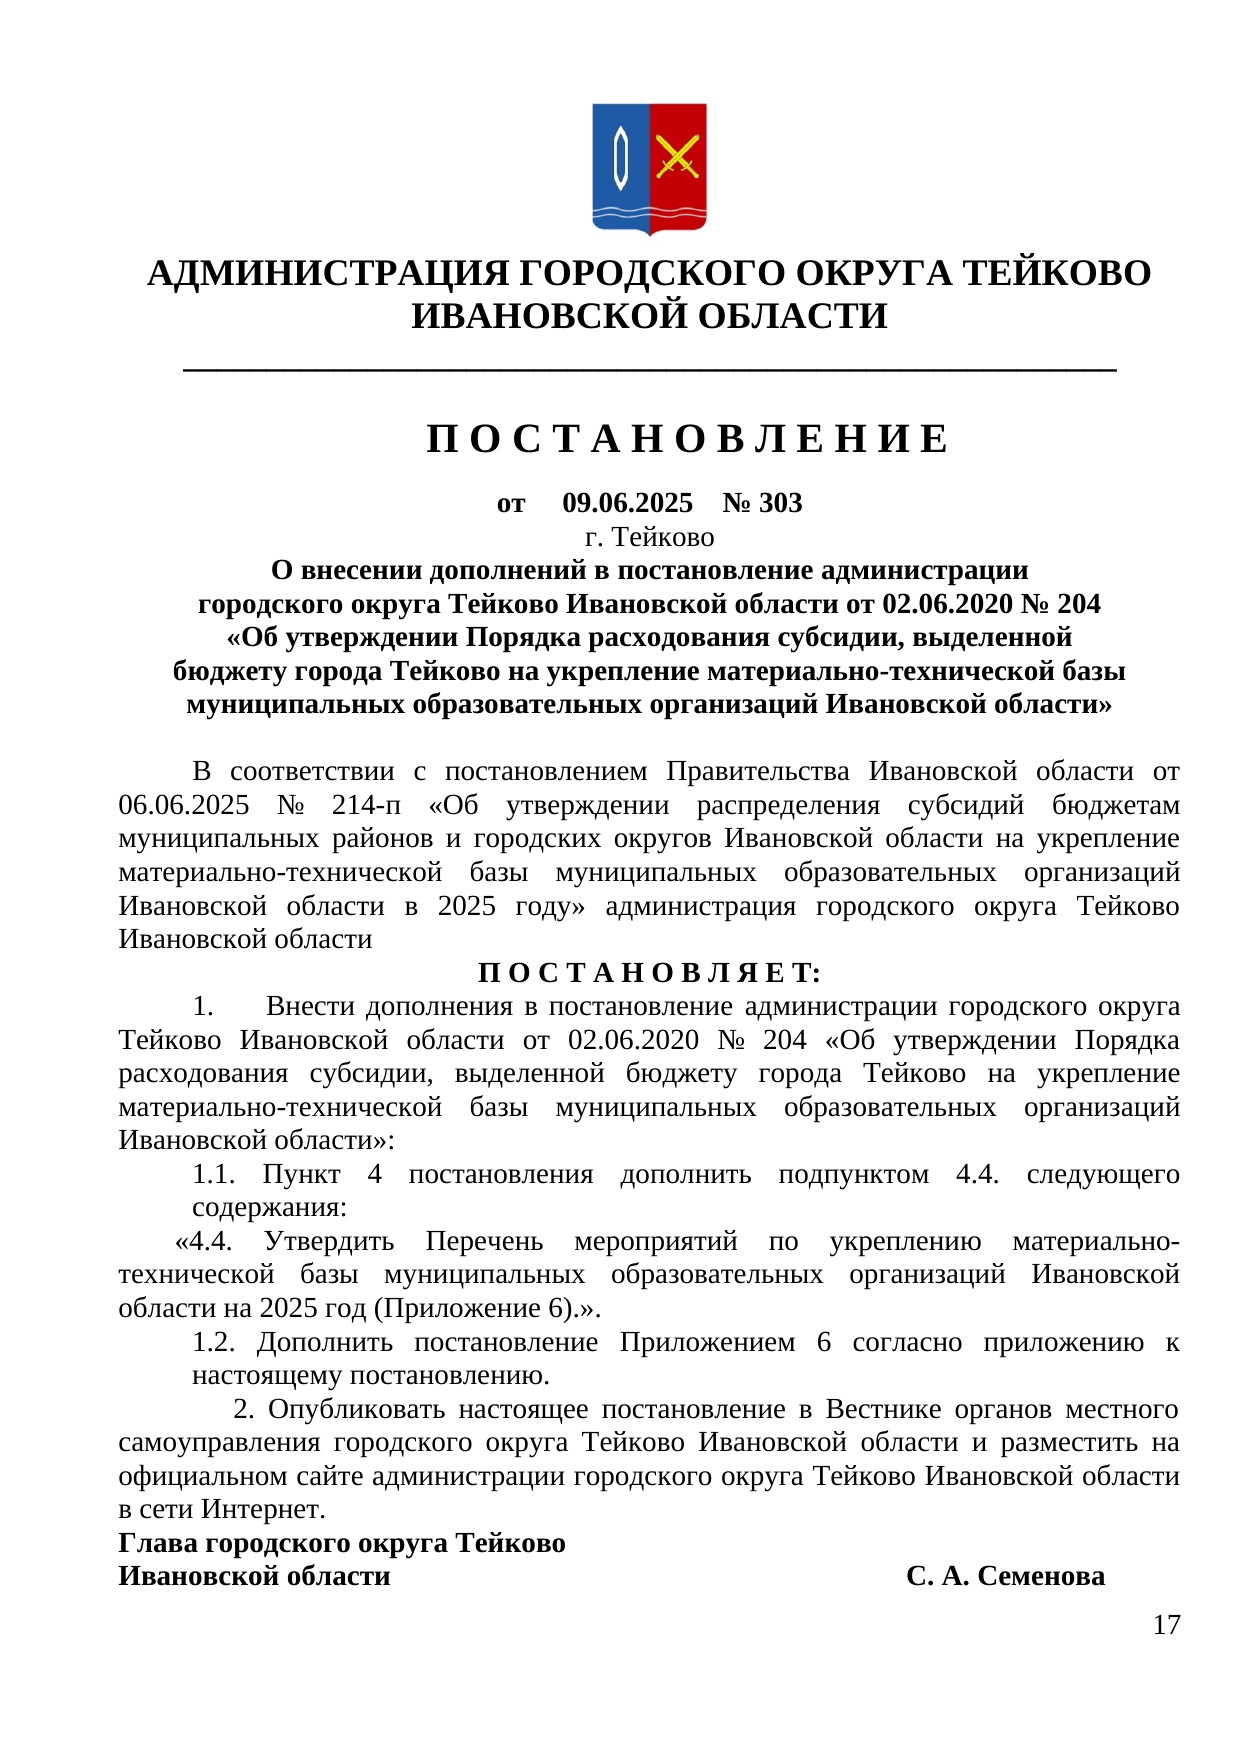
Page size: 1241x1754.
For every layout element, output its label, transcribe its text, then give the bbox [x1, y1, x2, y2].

text П О С Т А Н О В Л Я Е Т: [118, 955, 1181, 988]
text от 09.06.2025 № 303 [118, 485, 1181, 519]
text ________________________________________________________ [118, 337, 1181, 375]
text бюджету города Тейково на укрепление материально-технической базы муниципальных образовательных организаций Ивановской области» [118, 653, 1181, 720]
text г. Тейково [118, 519, 1181, 552]
text Глава городского округа Тейково [118, 1525, 1181, 1558]
list Внести дополнения в постановление администрации городского округа Тейково Ивановской области от 02.06.2020 № 204 «Об утверждении Порядка расходования субсидии, выделенной бюджету города Тейково на укрепление материально-технической базы муниципальных образовательных организаций Ивановской области»: [118, 988, 1181, 1156]
text О внесении дополнений в постановление администрации [118, 552, 1181, 586]
text П О С Т А Н О В Л Е Н И Е [118, 413, 1181, 461]
text 1.1. Пункт 4 постановления дополнить подпунктом 4.4. следующего содержания: [192, 1156, 1181, 1223]
picture [592, 103, 707, 251]
text АДМИНИСТРАЦИЯ ГОРОДСКОГО ОКРУГА ТЕЙКОВО ИВАНОВСКОЙ ОБЛАСТИ [118, 250, 1181, 337]
text «4.4. Утвердить Перечень мероприятий по укреплению материально-технической базы муниципальных образовательных организаций Ивановской области на 2025 год (Приложение 6).». [118, 1223, 1181, 1324]
text Ивановской области С. А. Семенова [118, 1558, 1181, 1592]
text 2. Опубликовать настоящее постановление в Вестнике органов местного самоуправления городского округа Тейково Ивановской области и разместить на официальном сайте администрации городского округа Тейково Ивановской области в сети Интернет. [118, 1391, 1181, 1525]
text В соответствии с постановлением Правительства Ивановской области от 06.06.2025 № 214-п «Об утверждении распределения субсидий бюджетам муниципальных районов и городских округов Ивановской области на укрепление материально-технической базы муниципальных образовательных организаций Ивановской области в 2025 году» администрация городского округа Тейково Ивановской области [118, 753, 1181, 955]
text городского округа Тейково Ивановской области от 02.06.2020 № 204 [118, 586, 1181, 619]
text «Об утверждении Порядка расходования субсидии, выделенной [118, 619, 1181, 653]
text 1.2. Дополнить постановление Приложением 6 согласно приложению к настоящему постановлению. [192, 1324, 1181, 1391]
